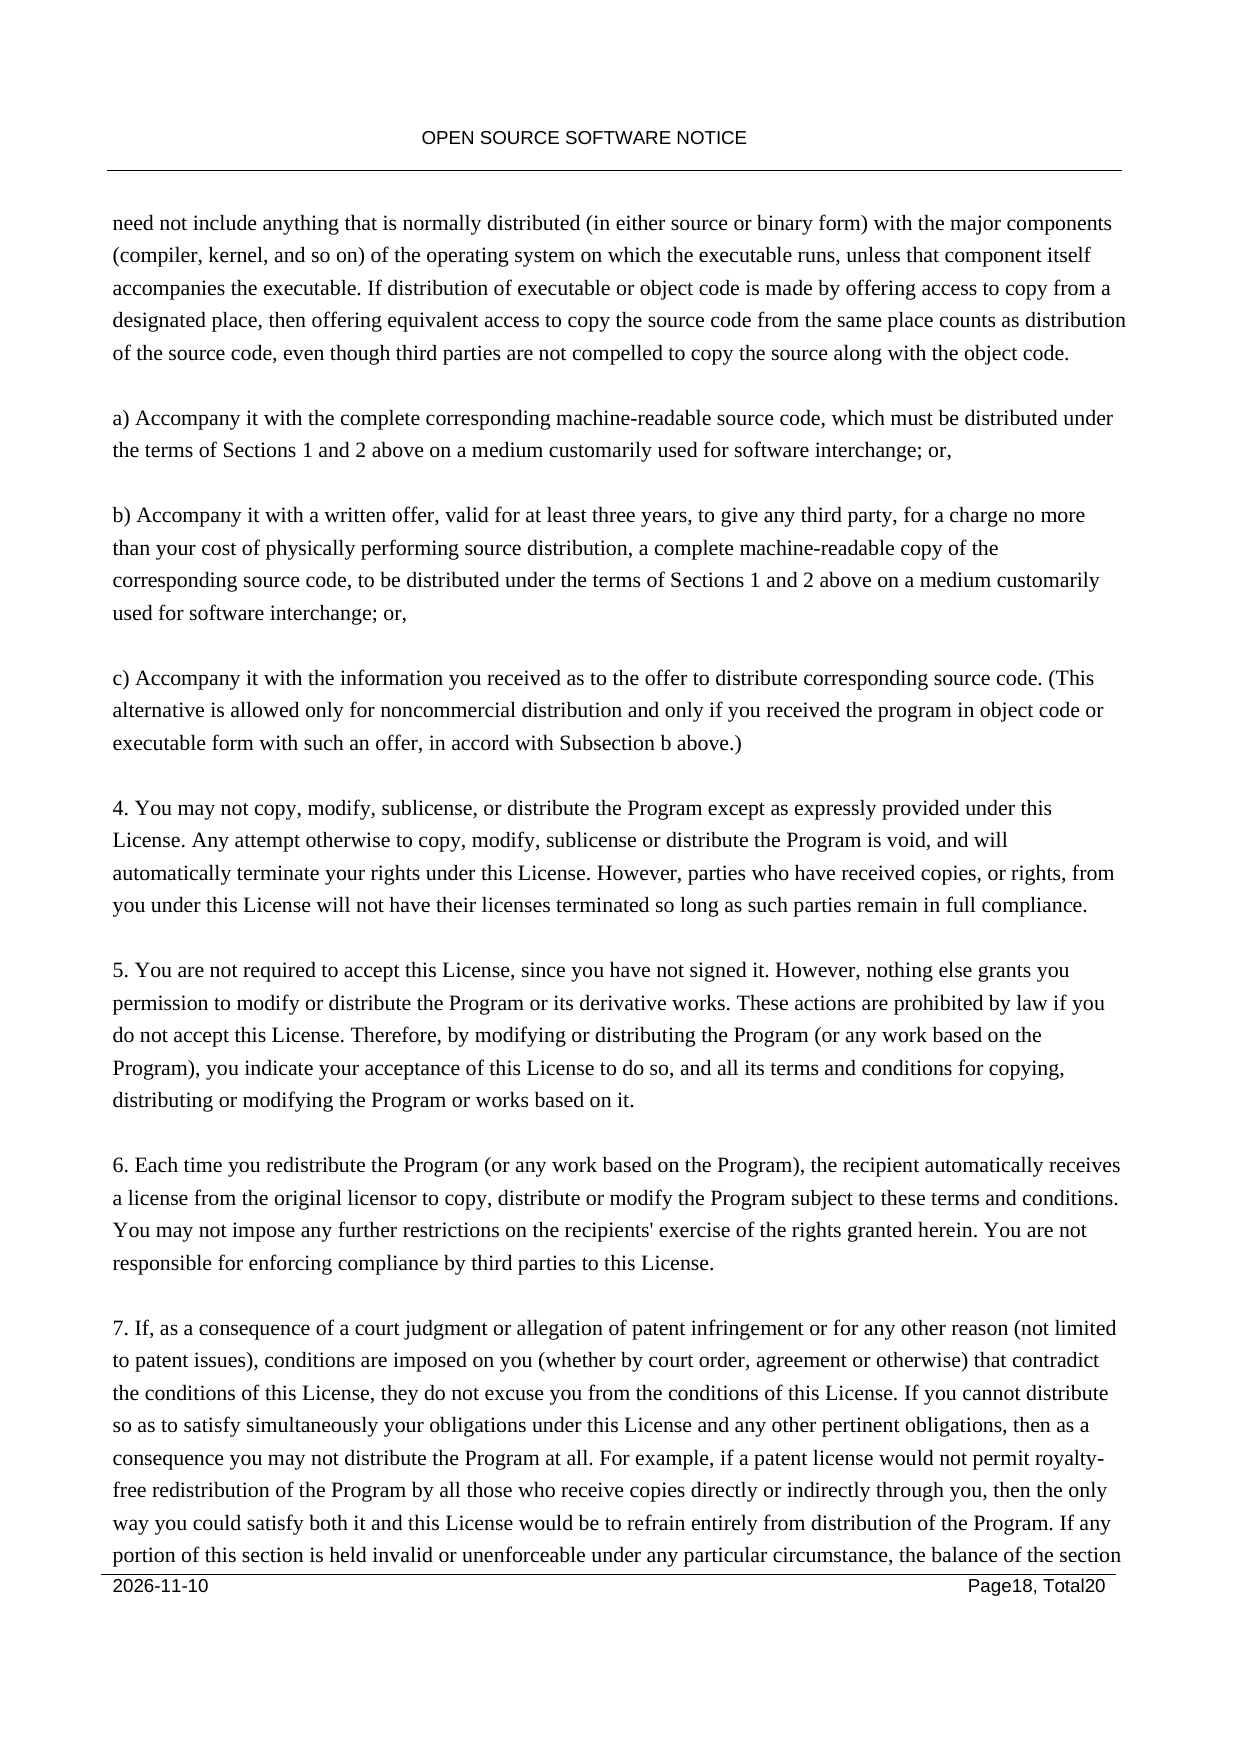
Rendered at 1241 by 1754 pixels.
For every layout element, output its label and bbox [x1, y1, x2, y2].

text [112, 206, 1128, 1571]
